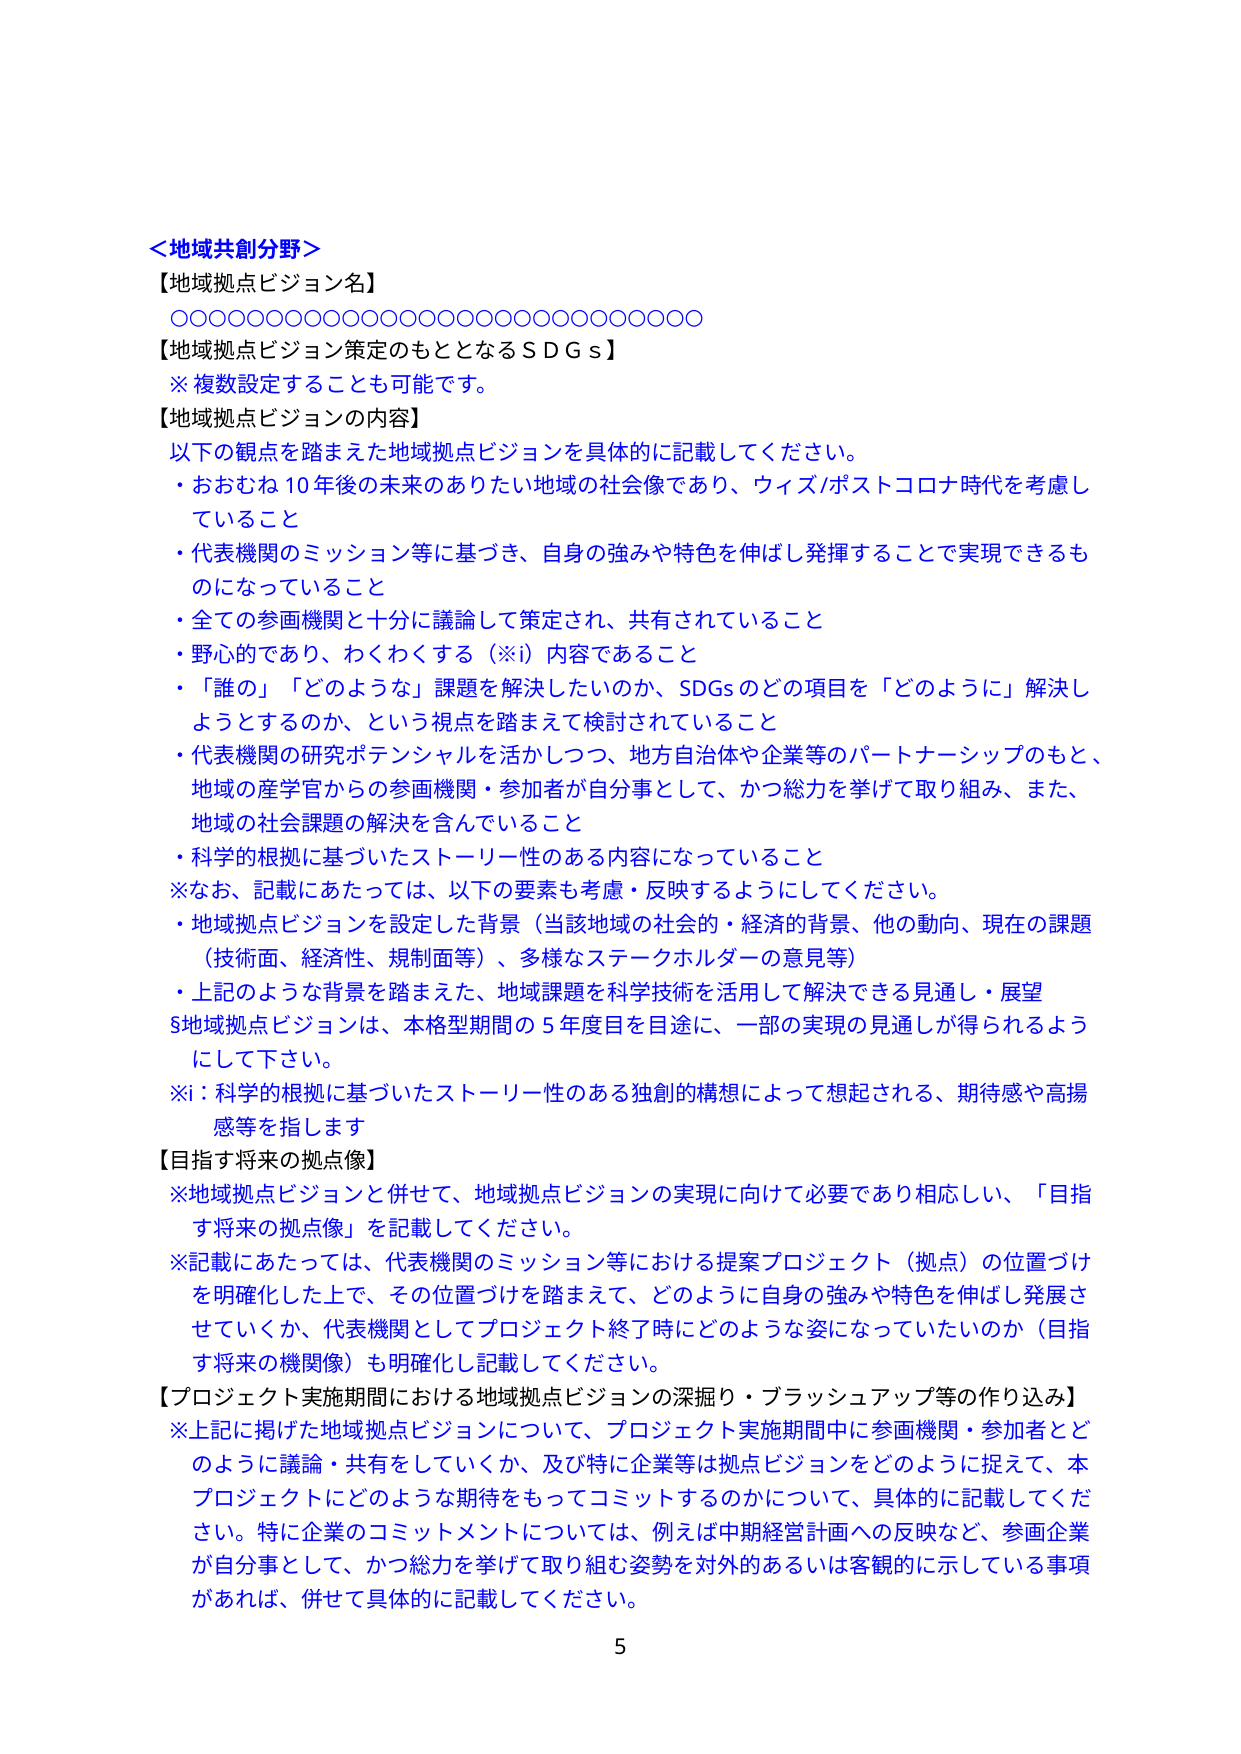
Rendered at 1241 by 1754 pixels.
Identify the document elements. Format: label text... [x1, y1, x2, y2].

text ※i：科学的根拠に基づいたストーリー性のある独創的構想によって想起される、期待感や高揚感等を指します [169, 1075, 1092, 1142]
text ○○○○○○○○○○○○○○○○○○○○○○○○○○○○ [148, 299, 1092, 332]
text 【地域拠点ビジョン策定のもととなるＳＤＧｓ】 [148, 332, 1092, 366]
text ・「誰の」「どのような」課題を解決したいのか、SDGsのどの項目を「どのように」解決しようとするのか、という視点を踏まえて検討されていること [169, 670, 1092, 737]
text ※記載にあたっては、代表機関のミッション等における提案プロジェクト（拠点）の位置づけを明確化した上で、その位置づけを踏まえて、どのように自身の強みや特色を伸ばし発展させていくか、代表機関としてプロジェクト終了時にどのような姿になっていたいのか（目指す将来の機関像）も明確化し記載してください。 [169, 1244, 1092, 1379]
text 【地域拠点ビジョン名】 [148, 265, 1092, 299]
text §地域拠点ビジョンは、本格型期間の5年度目を目途に、一部の実現の見通しが得られるようにして下さい。 [169, 1007, 1092, 1075]
text 【地域拠点ビジョンの内容】 [148, 400, 1092, 434]
text 【プロジェクト実施期間における地域拠点ビジョンの深掘り・ブラッシュアップ等の作り込み】 [148, 1379, 1092, 1412]
text ※なお、記載にあたっては、以下の要素も考慮・反映するようにしてください。 [169, 872, 1092, 906]
text ・上記のような背景を踏まえた、地域課題を科学技術を活用して解決できる見通し・展望 [169, 974, 1092, 1007]
text ※上記に掲げた地域拠点ビジョンについて、プロジェクト実施期間中に参画機関・参加者とどのように議論・共有をしていくか、及び特に企業等は拠点ビジョンをどのように捉えて、本プロジェクトにどのような期待をもってコミットするのかについて、具体的に記載してください。特に企業のコミットメントについては、例えば中期経営計画への反映など、参画企業が自分事として、かつ総力を挙げて取り組む姿勢を対外的あるいは客観的に示している事項があれば、併せて具体的に記載してください。 [169, 1412, 1092, 1615]
text ※地域拠点ビジョンと併せて、地域拠点ビジョンの実現に向けて必要であり相応しい、「目指す将来の拠点像」を記載してください。 [169, 1176, 1092, 1244]
text ・代表機関のミッション等に基づき、自身の強みや特色を伸ばし発揮することで実現できるものになっていること [169, 535, 1092, 602]
text ・地域拠点ビジョンを設定した背景（当該地域の社会的・経済的背景、他の動向、現在の課題（技術面、経済性、規制面等）、多様なステークホルダーの意見等） [169, 906, 1092, 974]
text ＜地域共創分野＞ [148, 231, 1092, 265]
text ・科学的根拠に基づいたストーリー性のある内容になっていること [169, 839, 1092, 872]
text ・代表機関の研究ポテンシャルを活かしつつ、地方自治体や企業等のパートナーシップのもと、地域の産学官からの参画機関・参加者が自分事として、かつ総力を挙げて取り組み、また、地域の社会課題の解決を含んでいること [169, 737, 1092, 839]
text 以下の観点を踏まえた地域拠点ビジョンを具体的に記載してください。 [169, 434, 1092, 467]
text ※ 複数設定することも可能です。 [169, 366, 1092, 400]
text 【目指す将来の拠点像】 [148, 1142, 1092, 1176]
text ・おおむね10年後の未来のありたい地域の社会像であり、ウィズ/ポストコロナ時代を考慮していること [169, 467, 1092, 535]
text ・全ての参画機関と十分に議論して策定され、共有されていること [169, 602, 1092, 636]
text ・野心的であり、わくわくする（※i）内容であること [169, 636, 1092, 670]
